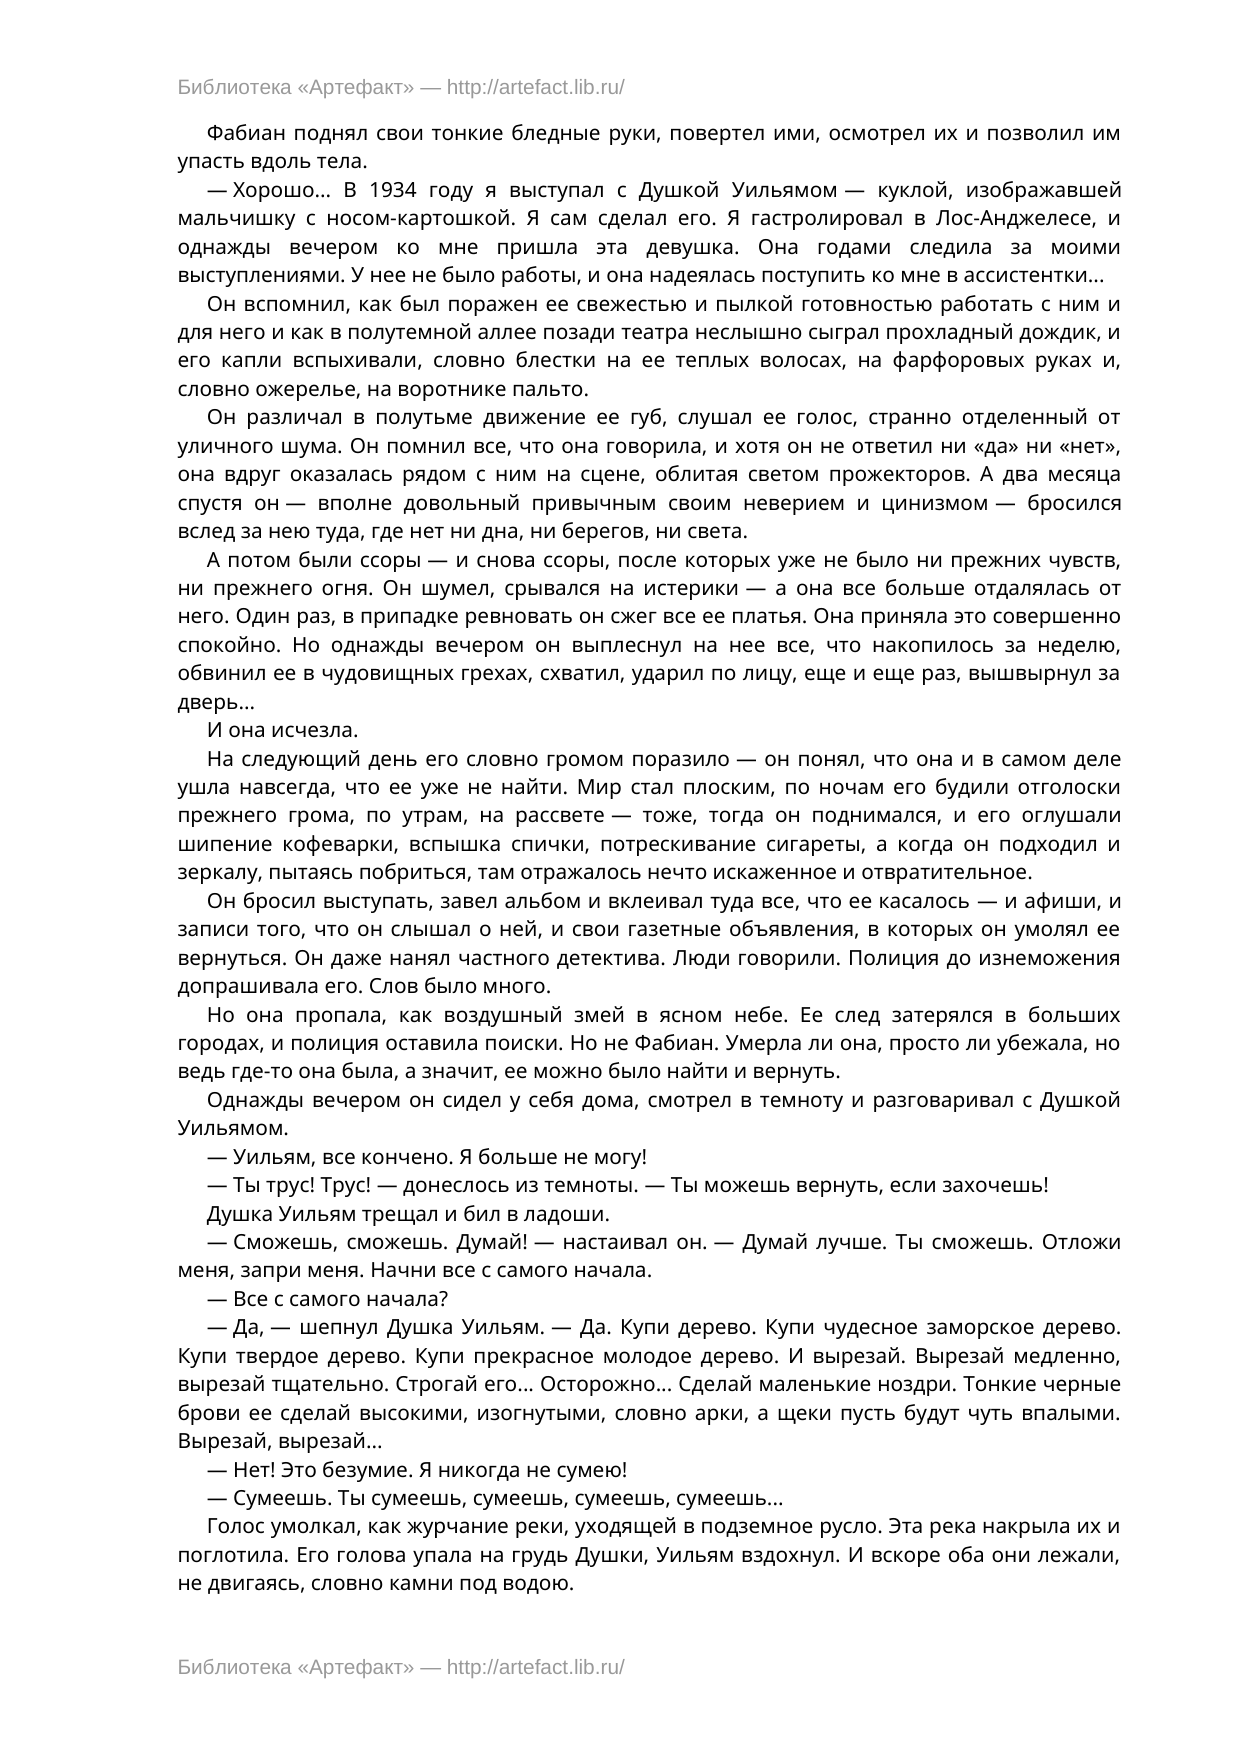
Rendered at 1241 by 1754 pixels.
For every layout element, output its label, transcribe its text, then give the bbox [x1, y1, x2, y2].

text — Сумеешь. Ты сумеешь, сумеешь, сумеешь, сумеешь... [177, 1483, 1122, 1512]
text Голос умолкал, как журчание реки, уходящей в подземное русло. Эта река накрыла их и поглотила. Его голова упала на грудь Душки, Уильям вздохнул. И вскоре оба они лежали, не двигаясь, словно камни под водою. [177, 1512, 1122, 1597]
text — Уильям, все кончено. Я больше не могу! [177, 1142, 1122, 1170]
text Он различал в полутьме движение ее губ, слушал ее голос, странно отделенный от уличного шума. Он помнил все, что она говорила, и хотя он не ответил ни «да» ни «нет», она вдруг оказалась рядом с ним на сцене, облитая светом прожекторов. А два месяца спустя он — вполне довольный привычным своим неверием и цинизмом — бросился вслед за нею туда, где нет ни дна, ни берегов, ни света. [177, 402, 1122, 545]
text Но она пропала, как воздушный змей в ясном небе. Ее след затерялся в больших городах, и полиция оставила поиски. Но не Фабиан. Умерла ли она, просто ли убежала, но ведь где-то она была, а значит, ее можно было найти и вернуть. [177, 1000, 1122, 1085]
text — Нет! Это безумие. Я никогда не сумею! [177, 1455, 1122, 1483]
text Он вспомнил, как был поражен ее свежестью и пылкой готовностью работать с ним и для него и как в полутемной аллее позади театра неслышно сыграл прохладный дождик, и его капли вспыхивали, словно блестки на ее теплых волосах, на фарфоровых руках и, словно ожерелье, на воротнике пальто. [177, 289, 1122, 402]
text Душка Уильям трещал и бил в ладоши. [177, 1199, 1122, 1227]
text — Ты трус! Трус! — донеслось из темноты. — Ты можешь вернуть, если захочешь! [177, 1170, 1122, 1199]
text — Да, — шепнул Душка Уильям. — Да. Купи дерево. Купи чудесное заморское дерево. Купи твердое дерево. Купи прекрасное молодое дерево. И вырезай. Вырезай медленно, вырезай тщательно. Строгай его... Осторожно... Сделай маленькие ноздри. Тонкие черные брови ее сделай высокими, изогнутыми, словно арки, а щеки пусть будут чуть впалыми. Вырезай, вырезай... [177, 1312, 1122, 1455]
text Он бросил выступать, завел альбом и вклеивал туда все, что ее касалось — и афиши, и записи того, что он слышал о ней, и свои газетные объявления, в которых он умолял ее вернуться. Он даже нанял частного детектива. Люди говорили. Полиция до изнеможения допрашивала его. Слов было много. [177, 886, 1122, 1000]
text А потом были ссоры — и снова ссоры, после которых уже не было ни прежних чувств, ни прежнего огня. Он шумел, срывался на истерики — а она все больше отдалялась от него. Один раз, в припадке ревновать он сжег все ее платья. Она приняла это совершенно спокойно. Но однажды вечером он выплеснул на нее все, что накопилось за неделю, обвинил ее в чудовищных грехах, схватил, ударил по лицу, еще и еще раз, вышвырнул за дверь... [177, 545, 1122, 715]
text И она исчезла. [177, 715, 1122, 744]
text Однажды вечером он сидел у себя дома, смотрел в темноту и разговаривал с Душкой Уильямом. [177, 1085, 1122, 1142]
text — Все с самого начала? [177, 1284, 1122, 1312]
text — Хорошо... В 1934 году я выступал с Душкой Уильямом — куклой, изображавшей мальчишку с носом-картошкой. Я сам сделал его. Я гастролировал в Лос-Анджелесе, и однажды вечером ко мне пришла эта девушка. Она годами следила за моими выступлениями. У нее не было работы, и она надеялась поступить ко мне в ассистентки... [177, 175, 1122, 289]
text Фабиан поднял свои тонкие бледные руки, повертел ими, осмотрел их и позволил им упасть вдоль тела. [177, 118, 1122, 175]
text На следующий день его словно громом поразило — он понял, что она и в самом деле ушла навсегда, что ее уже не найти. Мир стал плоским, по ночам его будили отголоски прежнего грома, по утрам, на рассвете — тоже, тогда он поднимался, и его оглушали шипение кофеварки, вспышка спички, потрескивание сигареты, а когда он подходил и зеркалу, пытаясь побриться, там отражалось нечто искаженное и отвратительное. [177, 744, 1122, 886]
text — Сможешь, сможешь. Думай! — настаивал он. — Думай лучше. Ты сможешь. Отложи меня, запри меня. Начни все с самого начала. [177, 1227, 1122, 1284]
